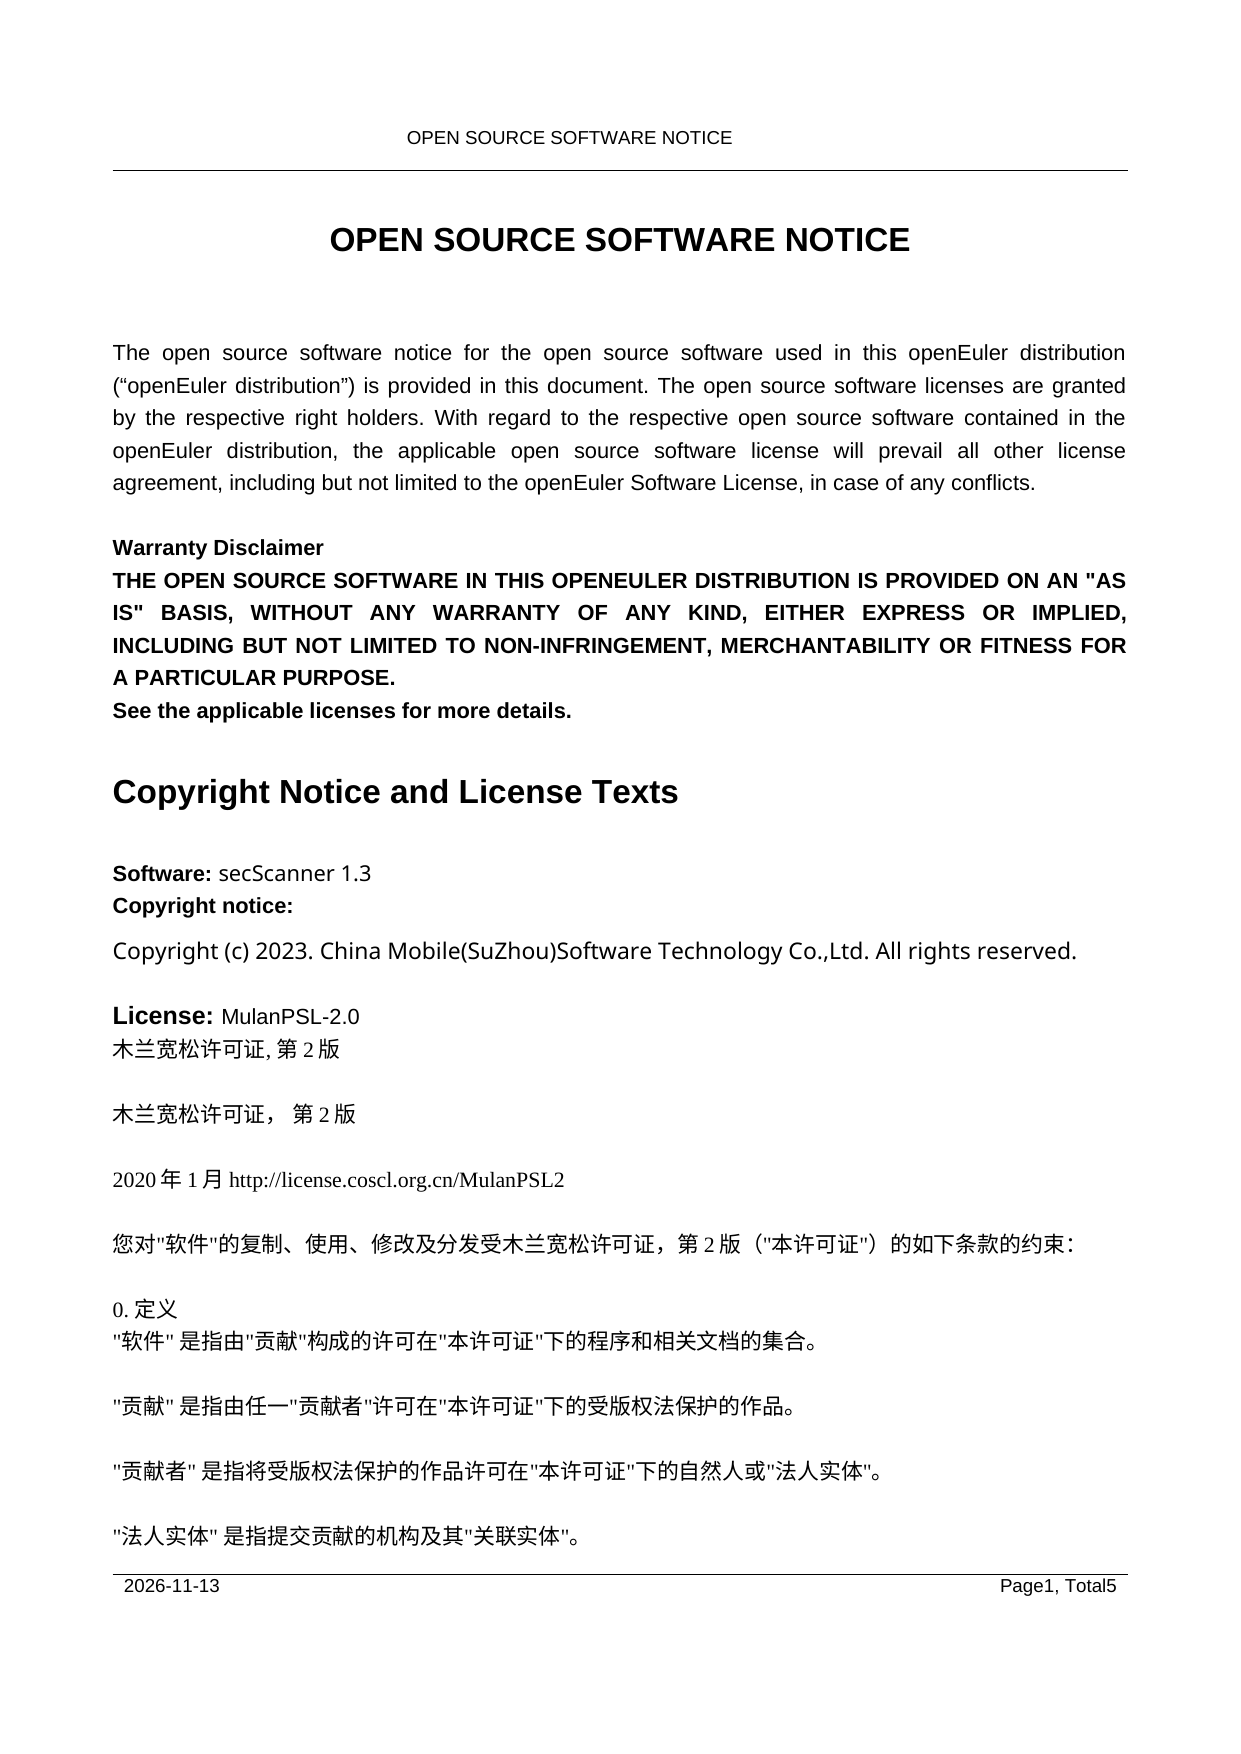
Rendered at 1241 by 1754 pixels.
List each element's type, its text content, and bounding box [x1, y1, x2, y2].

text "软件" 是指由"贡献"构成的许可在"本许可证"下的程序和相关文档的集合。 [112, 1324, 1128, 1356]
text License: MulanPSL-2.0 [112, 999, 1128, 1031]
text Copyright (c) 2023. China Mobile(SuZhou)Software Technology Co.,Ltd. All rights reserved. [112, 934, 1128, 999]
title Software: secScanner 1.3 [112, 856, 1128, 889]
text "贡献者" 是指将受版权法保护的作品许可在"本许可证"下的自然人或"法人实体"。 [112, 1454, 1128, 1486]
text Copyright Notice and License Texts [112, 759, 1128, 824]
text 2020年1月 http://license.coscl.org.cn/MulanPSL2 [112, 1161, 1128, 1194]
text 木兰宽松许可证， 第2版 [112, 1096, 1128, 1129]
text THE OPEN SOURCE SOFTWARE IN THIS OPENEULER DISTRIBUTION IS PROVIDED ON AN "AS IS" BASIS, WITHOUT ANY WARRANTY OF ANY KIND, EITHER EXPRESS OR IMPLIED, INCLUDING BUT NOT LIMITED TO NON-INFRINGEMENT, MERCHANTABILITY OR FITNESS FOR A PARTICULAR PURPOSE. See the applicable licenses for more details. [112, 564, 1128, 726]
text Copyright notice: [112, 889, 1128, 921]
text "法人实体" 是指提交贡献的机构及其"关联实体"。 [112, 1519, 1128, 1551]
text 木兰宽松许可证, 第2版 [112, 1031, 1128, 1064]
text The open source software notice for the open source software used in this openEuler distribution (“openEuler distribution”) is provided in this document. The open source software licenses are granted by the respective right holders. With regard to the respective open source software contained in the openEuler distribution, the applicable open source software license will prevail all other license agreement, including but not limited to the openEuler Software License, in case of any conflicts. [112, 336, 1128, 499]
text Warranty Disclaimer [112, 531, 1128, 564]
text "贡献" 是指由任一"贡献者"许可在"本许可证"下的受版权法保护的作品。 [112, 1389, 1128, 1421]
text 您对"软件"的复制、使用、修改及分发受木兰宽松许可证，第2版（"本许可证"）的如下条款的约束： [112, 1226, 1128, 1259]
text 0. 定义 [112, 1291, 1128, 1324]
text OPEN SOURCE SOFTWARE NOTICE [112, 206, 1128, 271]
